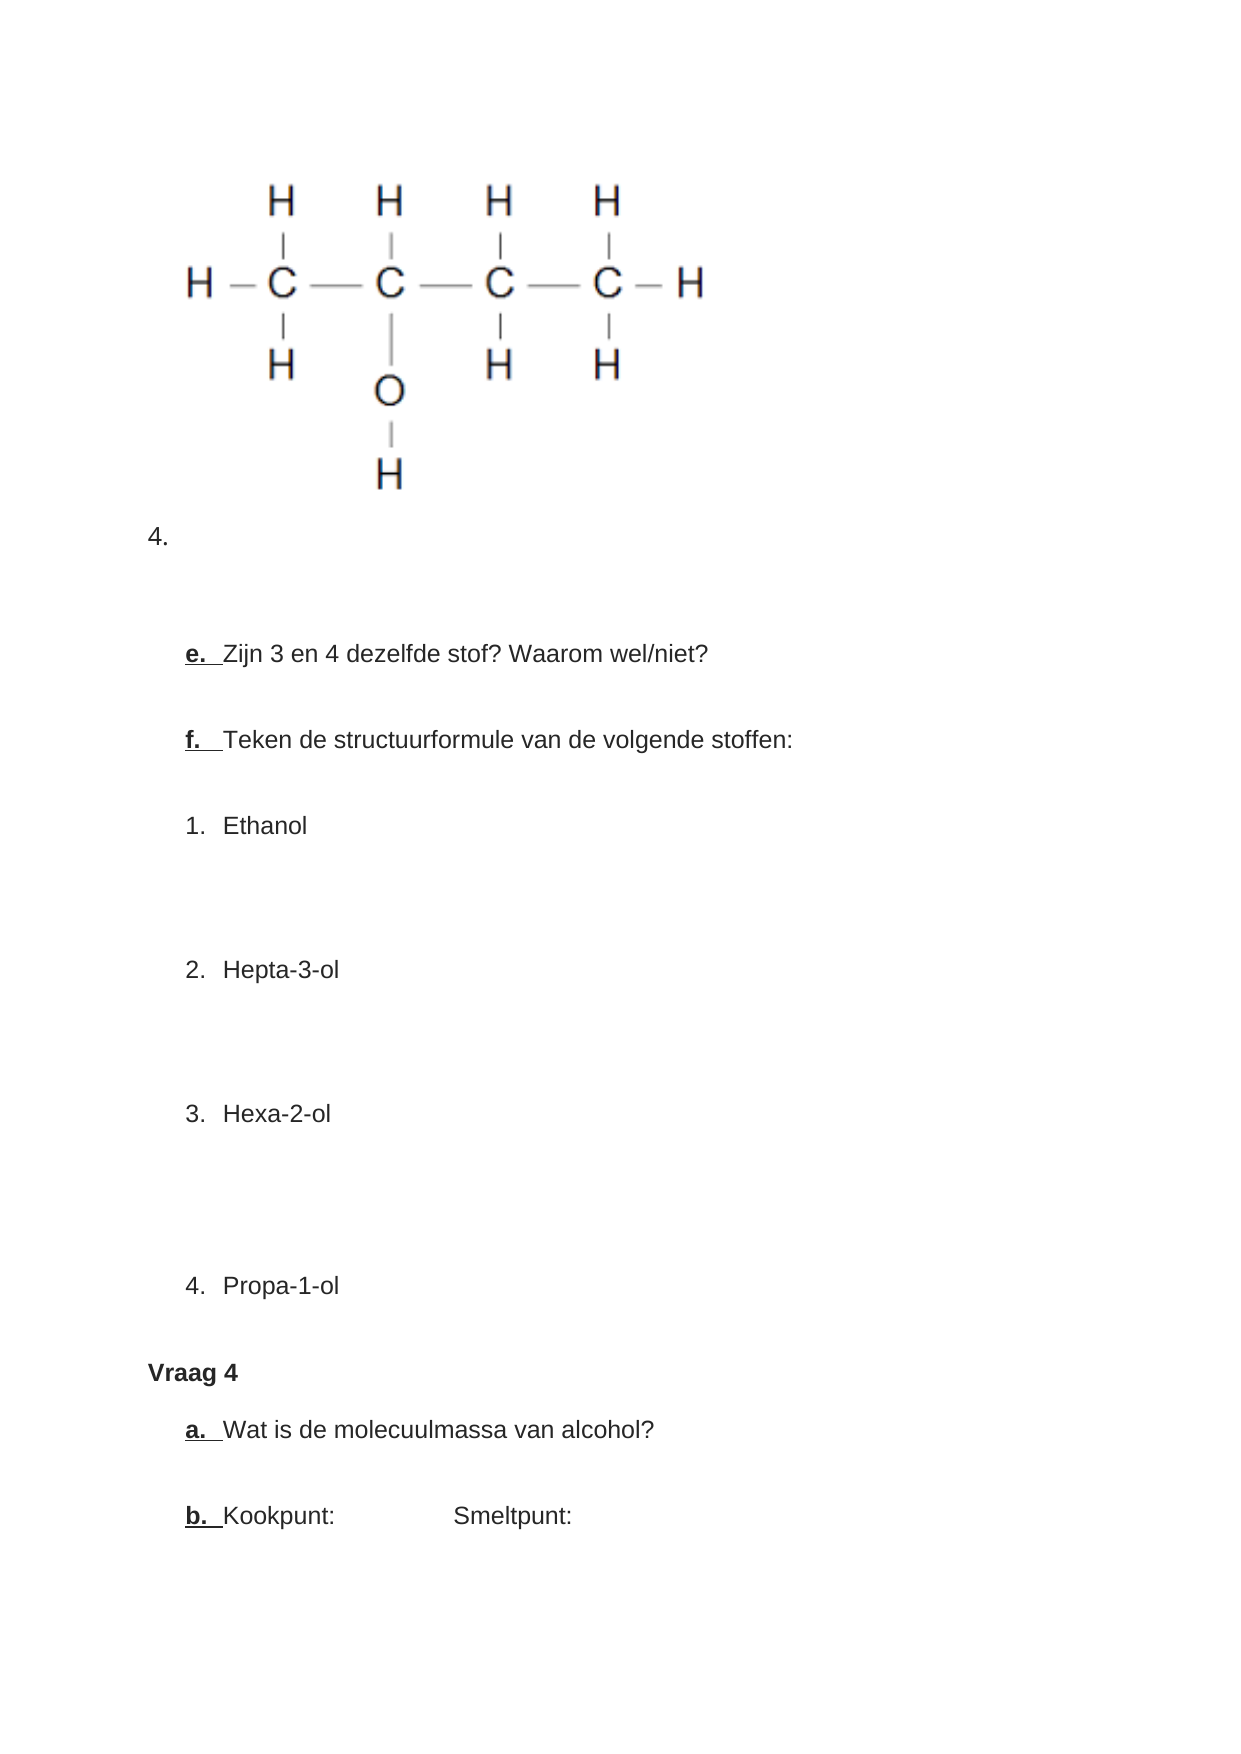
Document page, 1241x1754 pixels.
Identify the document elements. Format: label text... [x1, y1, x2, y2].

picture [147, 147, 738, 519]
text Vraag 4 [148, 1357, 1093, 1386]
text 4. [148, 518, 1093, 552]
list Wat is de molecuulmassa van alcohol? [185, 1415, 1093, 1444]
list Kookpunt: Smeltpunt: [185, 1501, 1093, 1530]
list Hepta-3-ol [185, 955, 1093, 984]
list Zijn 3 en 4 dezelfde stof? Waarom wel/niet? [185, 639, 1093, 667]
list Hexa-2-ol [185, 1099, 1093, 1127]
list Teken de structuurformule van de volgende stoffen: [185, 725, 1093, 754]
list Propa-1-ol [185, 1271, 1093, 1300]
list Ethanol [185, 811, 1093, 840]
